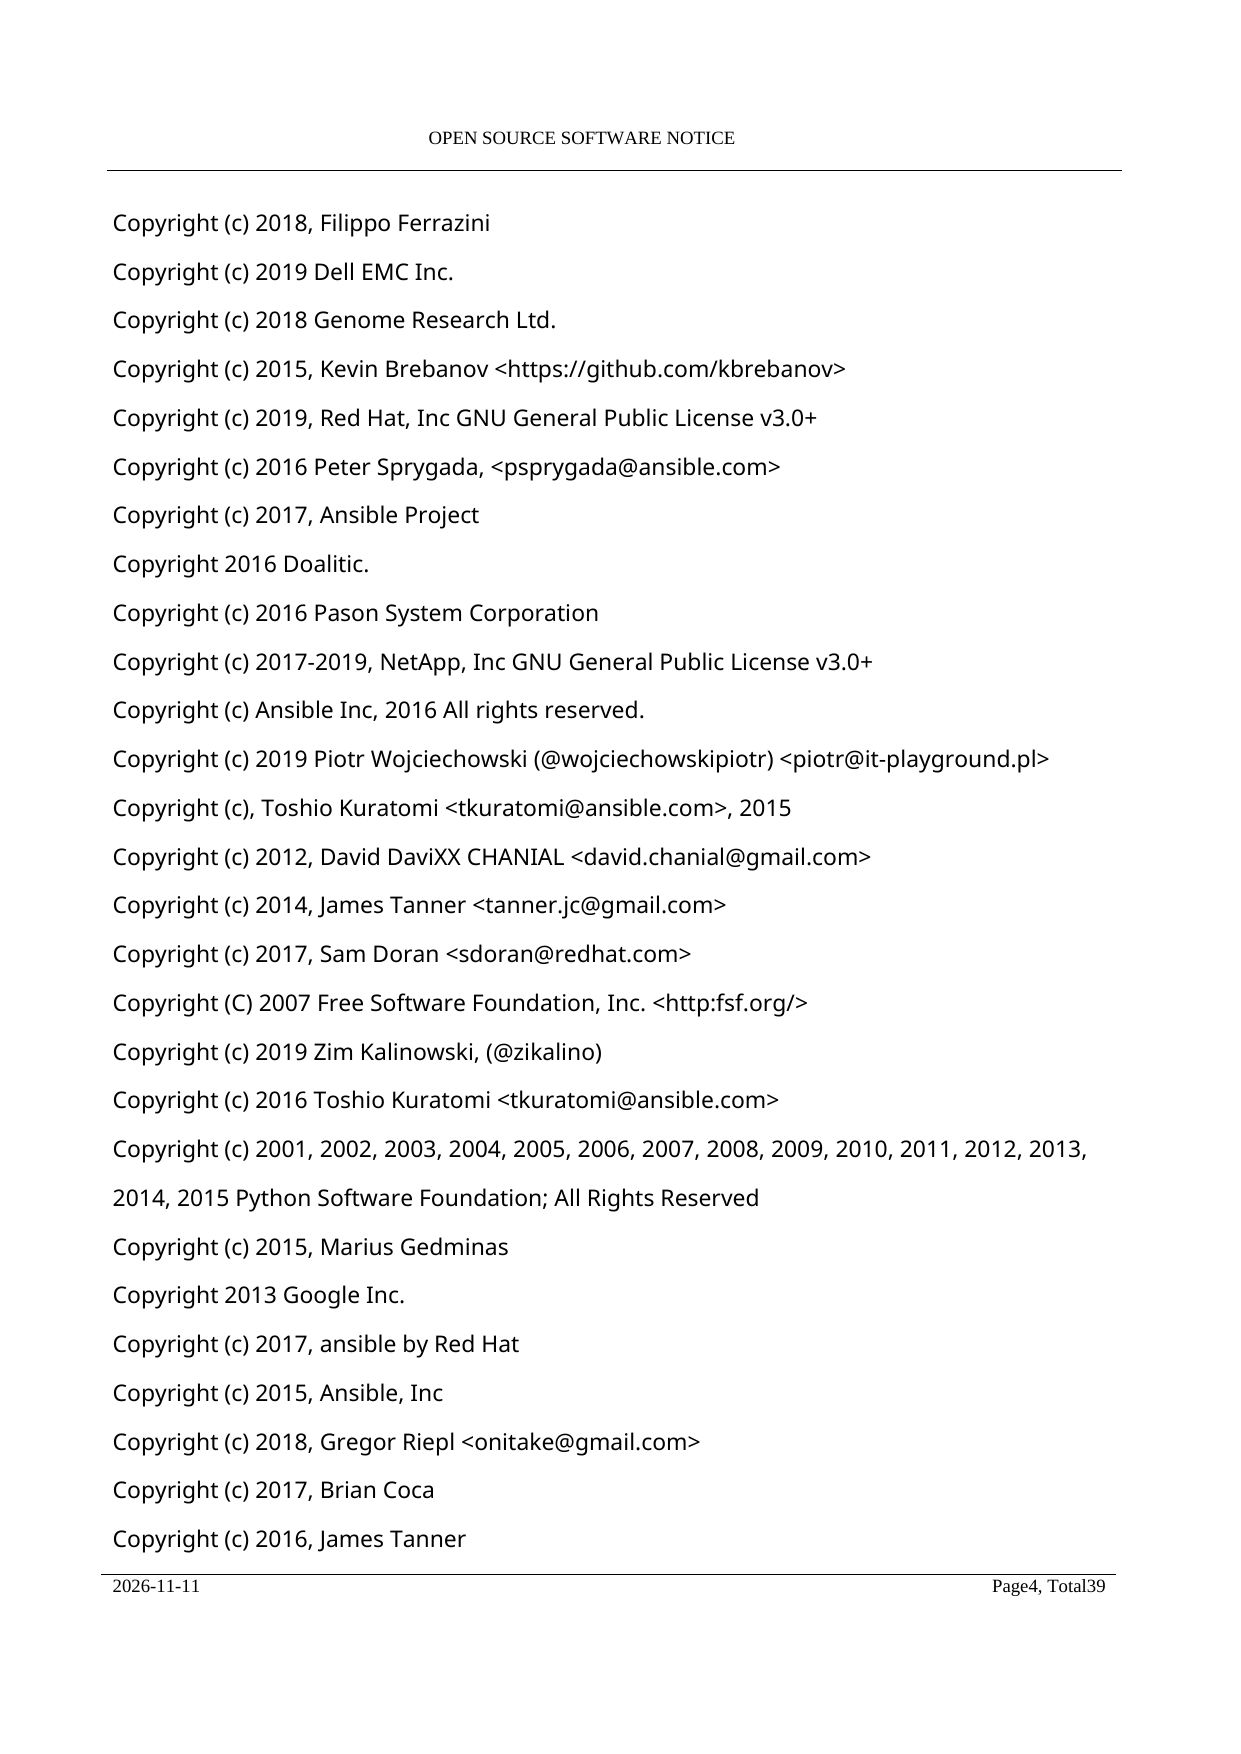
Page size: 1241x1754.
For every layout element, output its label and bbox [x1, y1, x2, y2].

text [112, 206, 1128, 1555]
